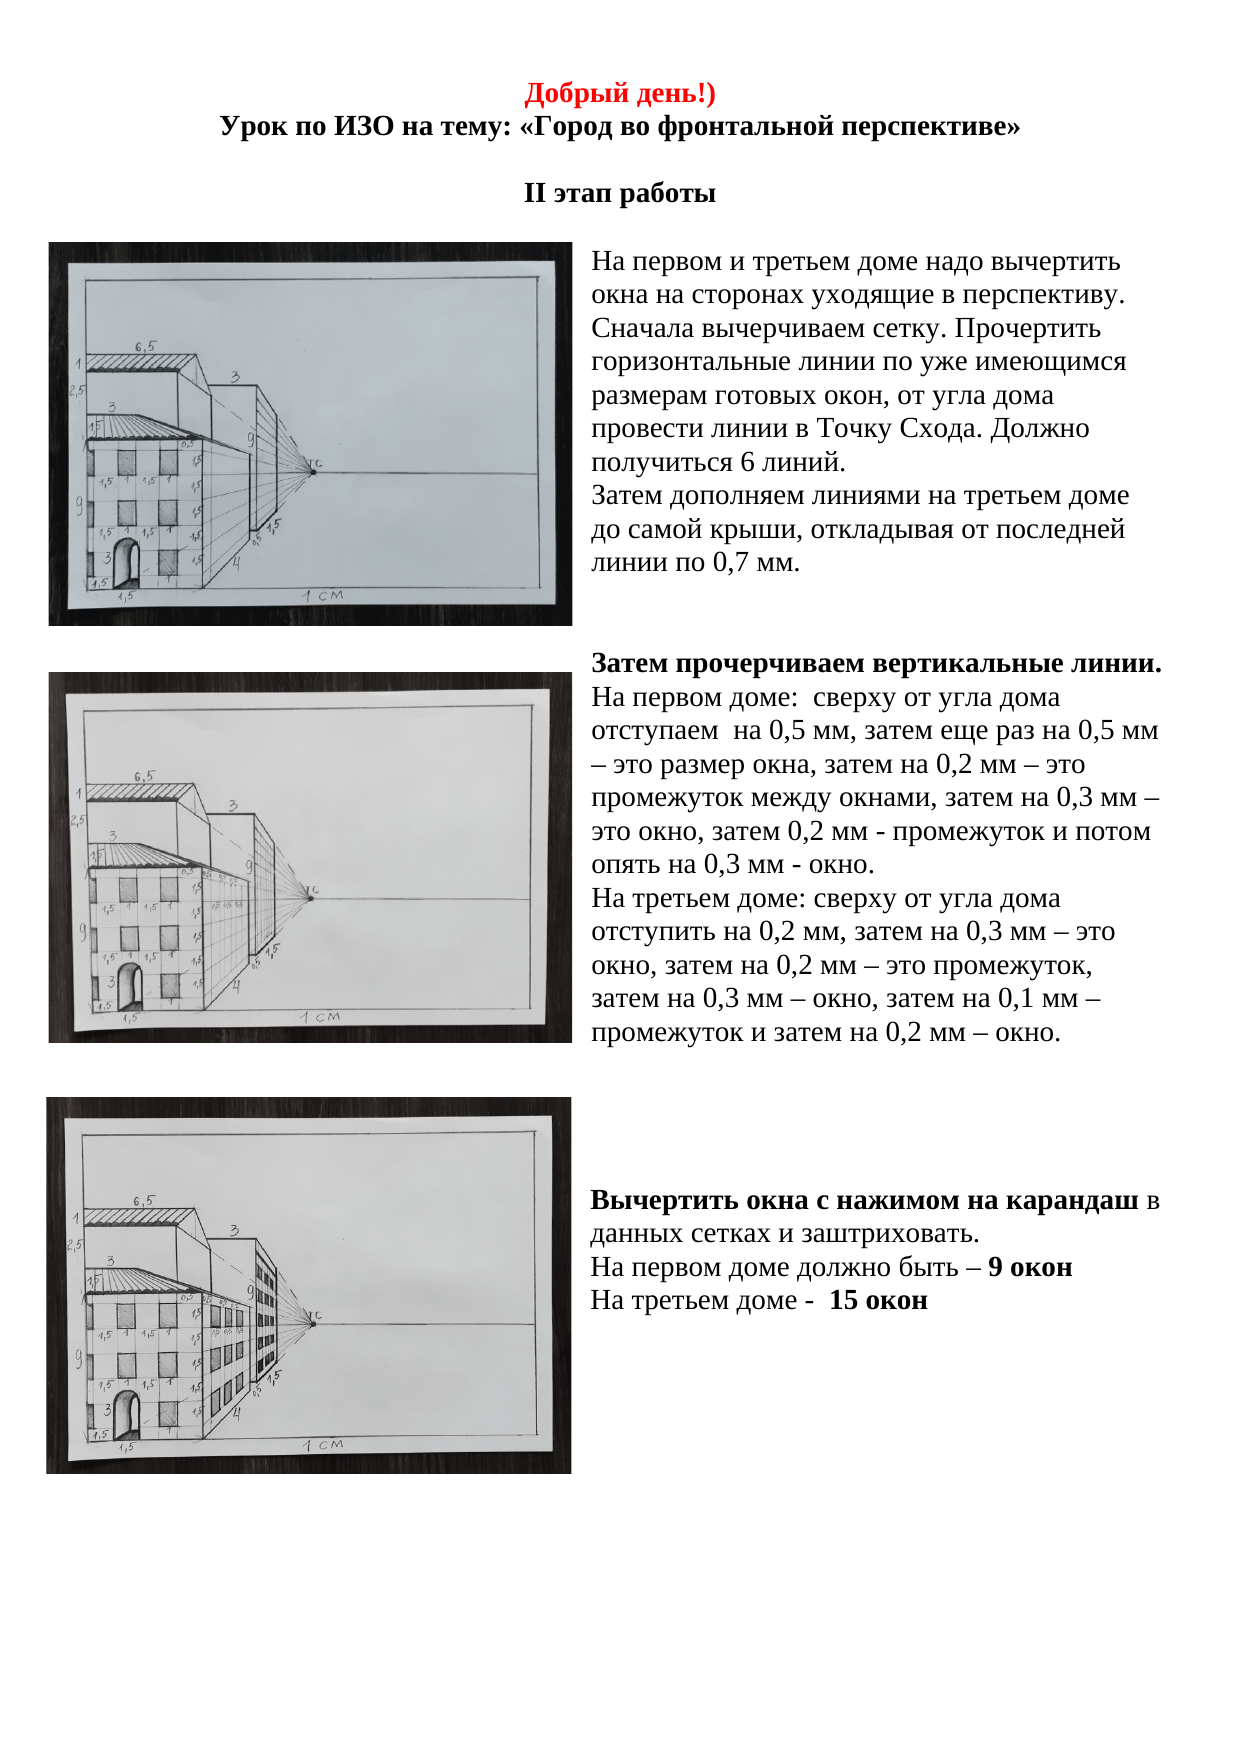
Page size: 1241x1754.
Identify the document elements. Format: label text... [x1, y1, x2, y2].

text На третьем доме - 15 окон [572, 1282, 1165, 1316]
text Затем дополняем линиями на третьем доме до самой крыши, откладывая от последней линии по 0,7 мм. [573, 477, 1165, 578]
text На первом доме: сверху от угла дома отступаем на 0,5 мм, затем еще раз на 0,5 мм – это размер окна, затем на 0,2 мм – это промежуток между окнами, затем на 0,3 мм – это окно, затем 0,2 мм - промежуток и потом опять на 0,3 мм - окно. [573, 679, 1165, 880]
text Затем прочерчиваем вертикальные линии. [75, 645, 1165, 679]
text На первом и третьем доме надо вычертить окна на сторонах уходящие в перспективу. [573, 243, 1165, 310]
picture [48, 242, 573, 624]
text Вычертить окна с нажимом на карандаш в данных сетках и заштриховать. [572, 1182, 1165, 1249]
text Добрый день!) [75, 75, 1165, 108]
text Урок по ИЗО на тему: «Город во фронтальной перспективе» [75, 108, 1165, 142]
text На третьем доме: сверху от угла дома отступить на 0,2 мм, затем на 0,3 мм – это окно, затем на 0,2 мм – это промежуток, затем на 0,3 мм – окно, затем на 0,1 мм – промежуток и затем на 0,2 мм – окно. [75, 880, 1165, 1048]
text На первом доме должно быть – 9 окон [572, 1249, 1165, 1282]
text Сначала вычерчиваем сетку. Прочертить горизонтальные линии по уже имеющимся размерам готовых окон, от угла дома провести линии в Точку Схода. Должно получиться 6 линий. [573, 310, 1165, 477]
picture [48, 672, 573, 1041]
picture [46, 1097, 572, 1472]
text II этап работы [75, 176, 1165, 209]
